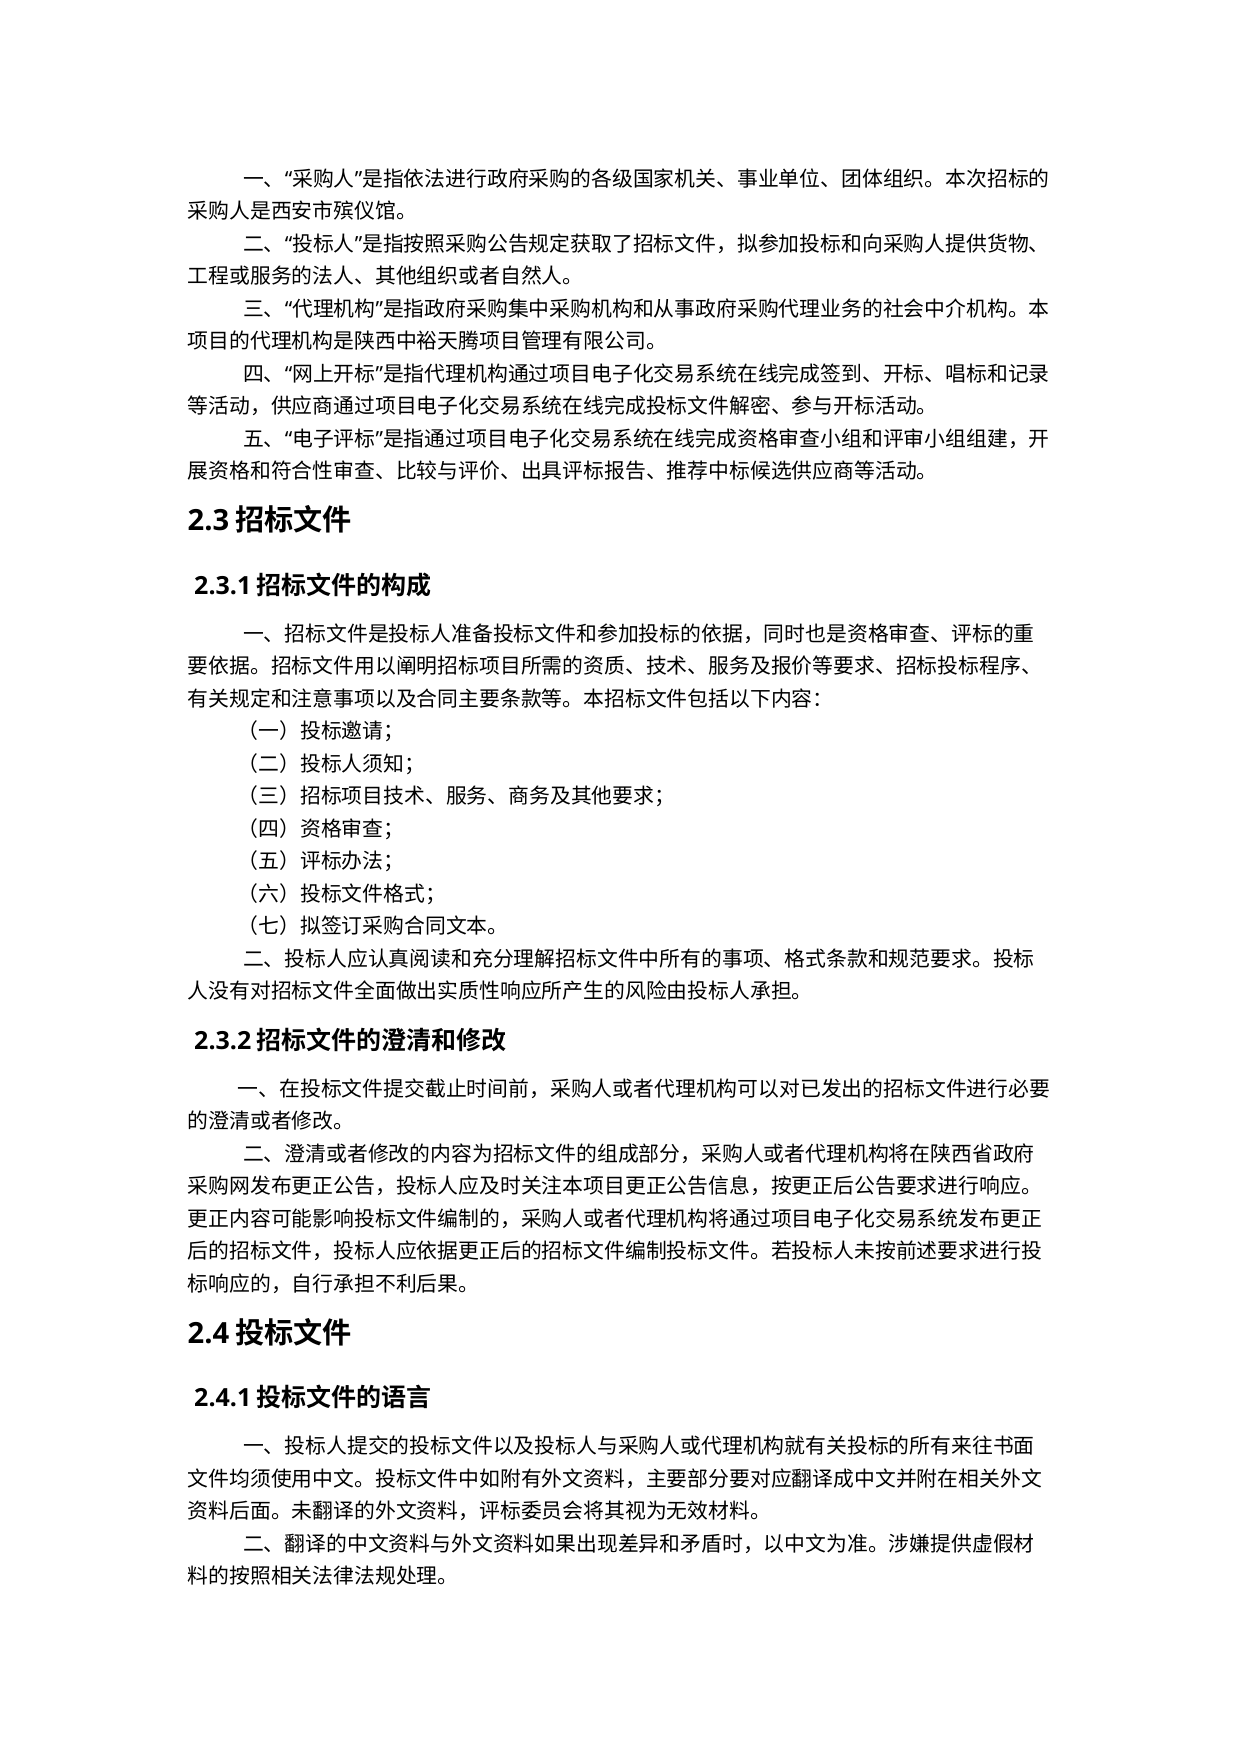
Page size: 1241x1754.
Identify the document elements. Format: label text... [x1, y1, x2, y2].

text （六）投标文件格式； [187, 877, 1053, 909]
text （四）资格审查； [187, 812, 1053, 844]
text 2.4.1投标文件的语言 [187, 1364, 1053, 1429]
text 2.3招标文件 [187, 487, 1053, 552]
text 二、澄清或者修改的内容为招标文件的组成部分，采购人或者代理机构将在陕西省政府采购网发布更正公告，投标人应及时关注本项目更正公告信息，按更正后公告要求进行响应。更正内容可能影响投标文件编制的，采购人或者代理机构将通过项目电子化交易系统发布更正后的招标文件，投标人应依据更正后的招标文件编制投标文件。若投标人未按前述要求进行投标响应的，自行承担不利后果。 [187, 1137, 1053, 1299]
text （二）投标人须知； [187, 747, 1053, 779]
text 二、翻译的中文资料与外文资料如果出现差异和矛盾时，以中文为准。涉嫌提供虚假材料的按照相关法律法规处理。 [187, 1527, 1053, 1592]
text 一、招标文件是投标人准备投标文件和参加投标的依据，同时也是资格审查、评标的重要依据。招标文件用以阐明招标项目所需的资质、技术、服务及报价等要求、招标投标程序、有关规定和注意事项以及合同主要条款等。本招标文件包括以下内容： [187, 617, 1053, 714]
text 二、投标人应认真阅读和充分理解招标文件中所有的事项、格式条款和规范要求。投标人没有对招标文件全面做出实质性响应所产生的风险由投标人承担。 [187, 942, 1053, 1007]
text （三）招标项目技术、服务、商务及其他要求； [187, 779, 1053, 812]
text 一、“采购人”是指依法进行政府采购的各级国家机关、事业单位、团体组织。本次招标的采购人是西安市殡仪馆。 [187, 162, 1053, 227]
text （七）拟签订采购合同文本。 [187, 909, 1053, 942]
text （一）投标邀请； [187, 714, 1053, 747]
text 四、“网上开标”是指代理机构通过项目电子化交易系统在线完成签到、开标、唱标和记录等活动，供应商通过项目电子化交易系统在线完成投标文件解密、参与开标活动。 [187, 357, 1053, 422]
text （五）评标办法； [187, 844, 1053, 877]
text 三、“代理机构”是指政府采购集中采购机构和从事政府采购代理业务的社会中介机构。本项目的代理机构是陕西中裕天腾项目管理有限公司。 [187, 292, 1053, 357]
text 一、投标人提交的投标文件以及投标人与采购人或代理机构就有关投标的所有来往书面文件均须使用中文。投标文件中如附有外文资料，主要部分要对应翻译成中文并附在相关外文资料后面。未翻译的外文资料，评标委员会将其视为无效材料。 [187, 1429, 1053, 1527]
text 2.4投标文件 [187, 1299, 1053, 1364]
text 二、“投标人”是指按照采购公告规定获取了招标文件，拟参加投标和向采购人提供货物、工程或服务的法人、其他组织或者自然人。 [187, 227, 1053, 292]
text 2.3.1招标文件的构成 [187, 552, 1053, 617]
text 一、在投标文件提交截止时间前，采购人或者代理机构可以对已发出的招标文件进行必要的澄清或者修改。 [187, 1072, 1053, 1137]
text 五、“电子评标”是指通过项目电子化交易系统在线完成资格审查小组和评审小组组建，开展资格和符合性审查、比较与评价、出具评标报告、推荐中标候选供应商等活动。 [187, 422, 1053, 487]
text 2.3.2招标文件的澄清和修改 [187, 1007, 1053, 1072]
